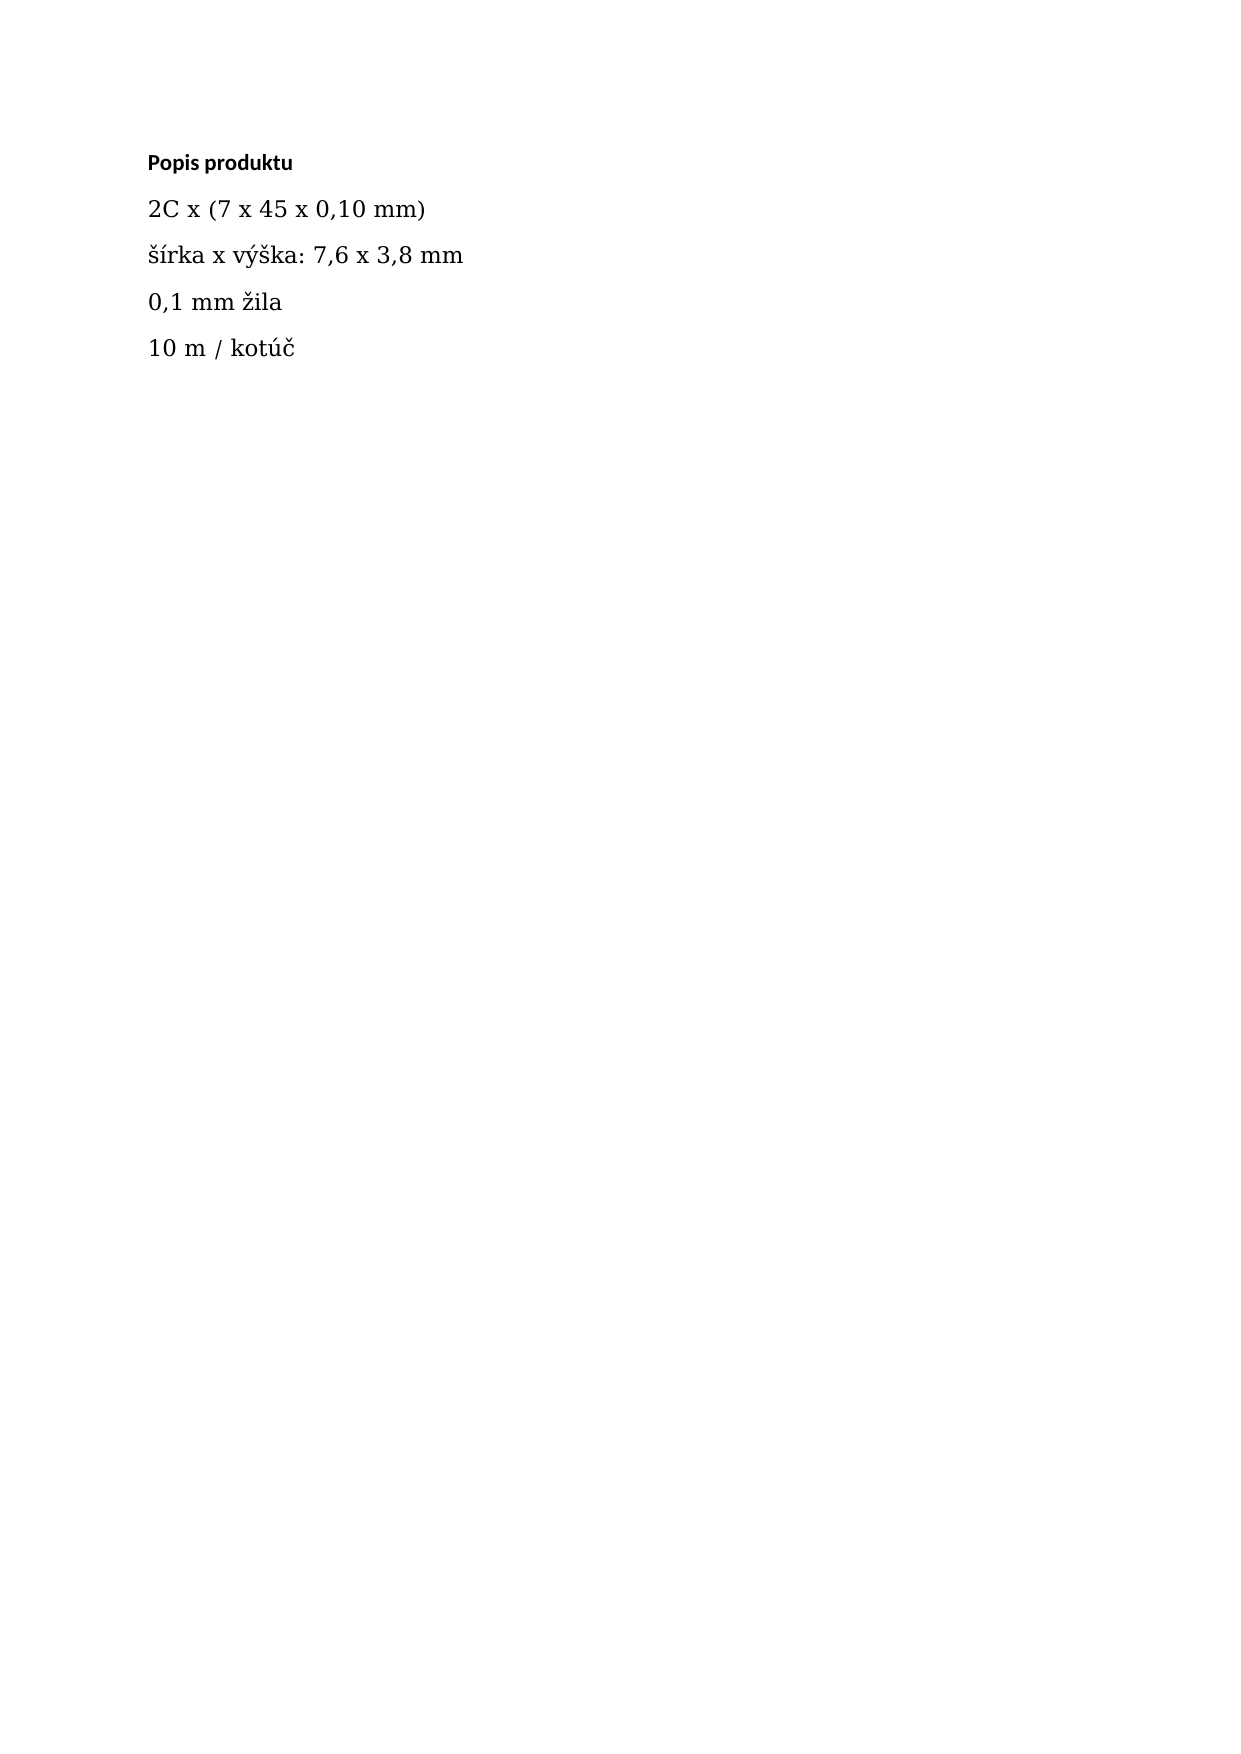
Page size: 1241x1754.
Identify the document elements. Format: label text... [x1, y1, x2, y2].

text šírka x výška: 7,6 x 3,8 mm [148, 241, 1093, 268]
text Popis produktu [148, 148, 1093, 176]
text 10 m / kotúč [148, 333, 1093, 361]
text 0,1 mm žila [148, 287, 1093, 315]
text 2C x (7 x 45 x 0,10 mm) [148, 194, 1093, 222]
